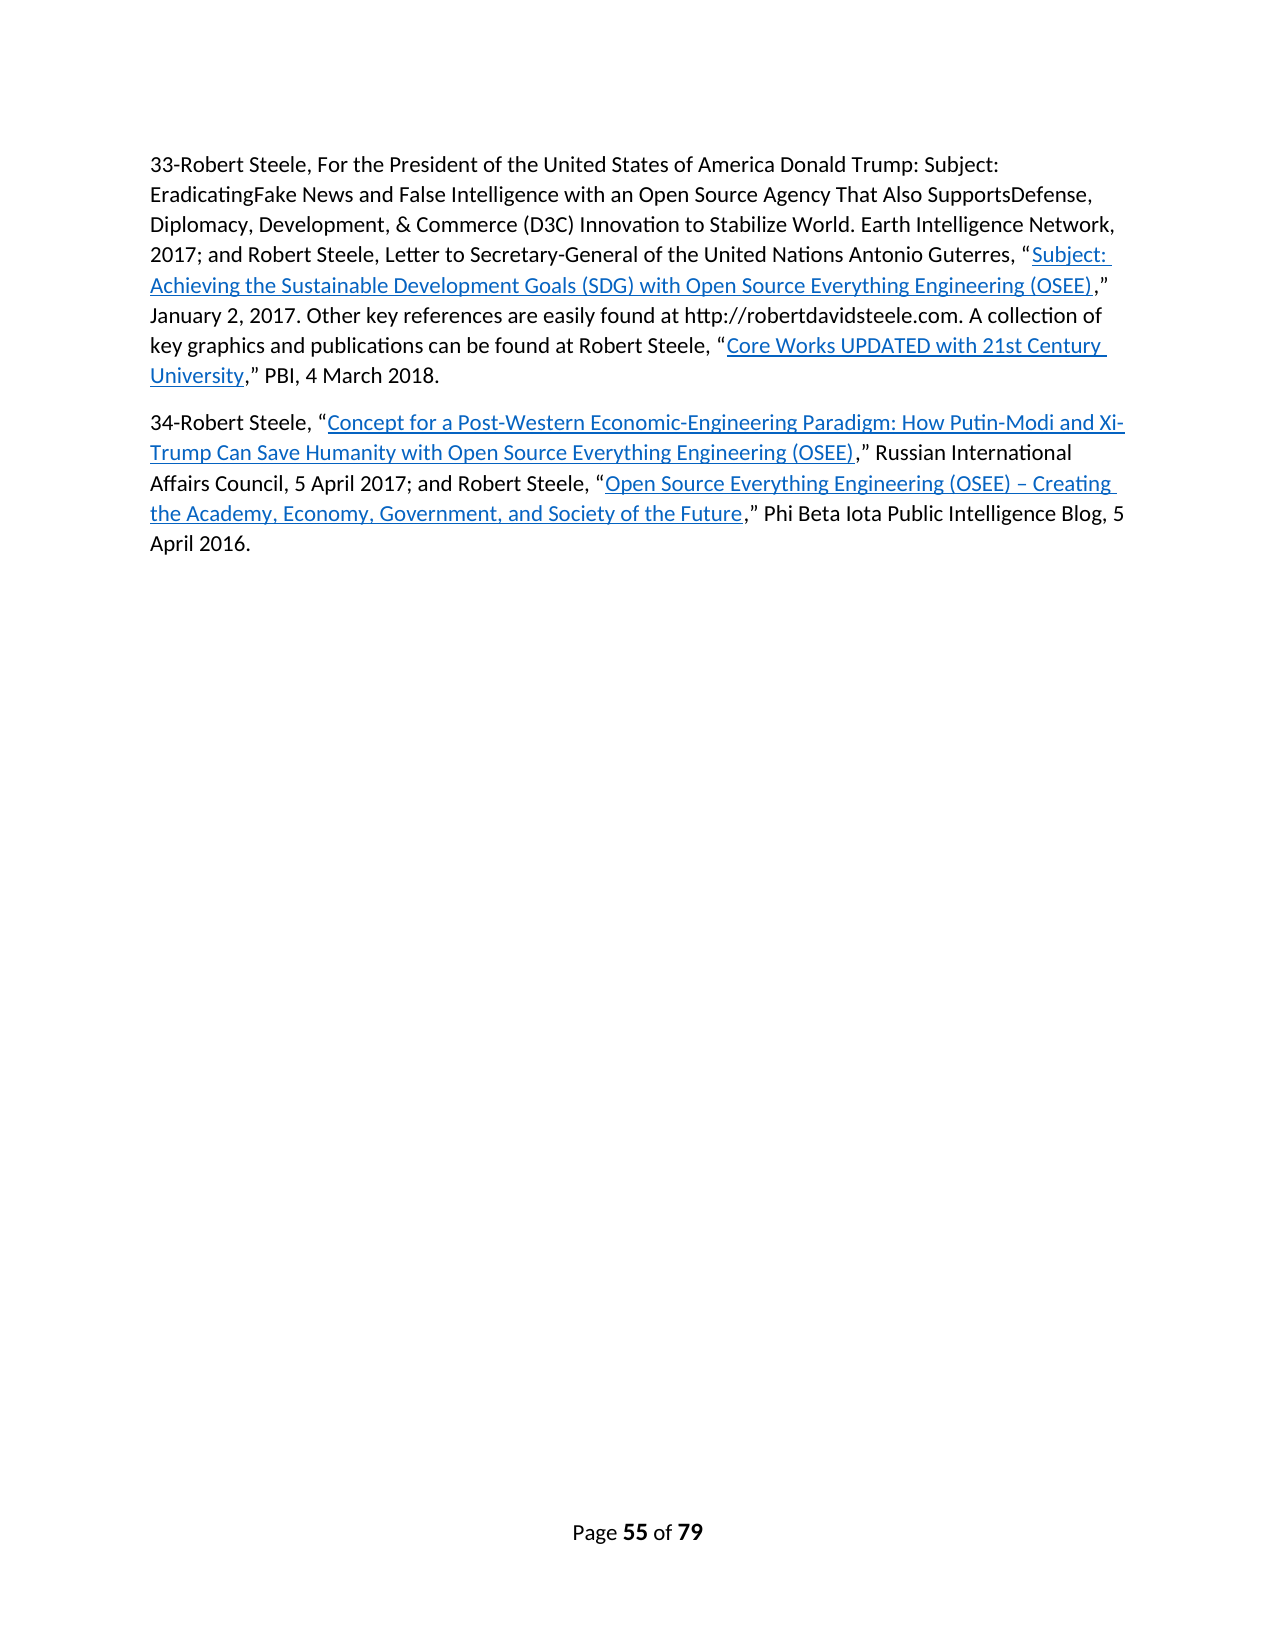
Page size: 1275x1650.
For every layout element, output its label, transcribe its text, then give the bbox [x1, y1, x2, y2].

text 33-Robert Steele, For the President of the United States of America Donald Trump: Subject: EradicatingFake News and False Intelligence with an Open Source Agency That Also SupportsDefense, Diplomacy, Development, & Commerce (D3C) Innovation to Stabilize World. Earth Intelligence Network, 2017; and Robert Steele, Letter to Secretary-General of the United Nations Antonio Guterres, “Subject: Achieving the Sustainable Development Goals (SDG) with Open Source Everything Engineering (OSEE),” January 2, 2017. Other key references are easily found at http://robertdavidsteele.com. A collection of key graphics and publications can be found at Robert Steele, “Core Works UPDATED with 21st Century University,” PBI, 4 March 2018. [150, 150, 1125, 389]
text 34-Robert Steele, “Concept for a Post-Western Economic-Engineering Paradigm: How Putin-Modi and Xi-Trump Can Save Humanity with Open Source Everything Engineering (OSEE),” Russian International Affairs Council, 5 April 2017; and Robert Steele, “Open Source Everything Engineering (OSEE) – Creating the Academy, Economy, Government, and Society of the Future,” Phi Beta Iota Public Intelligence Blog, 5 April 2016. [150, 408, 1125, 557]
